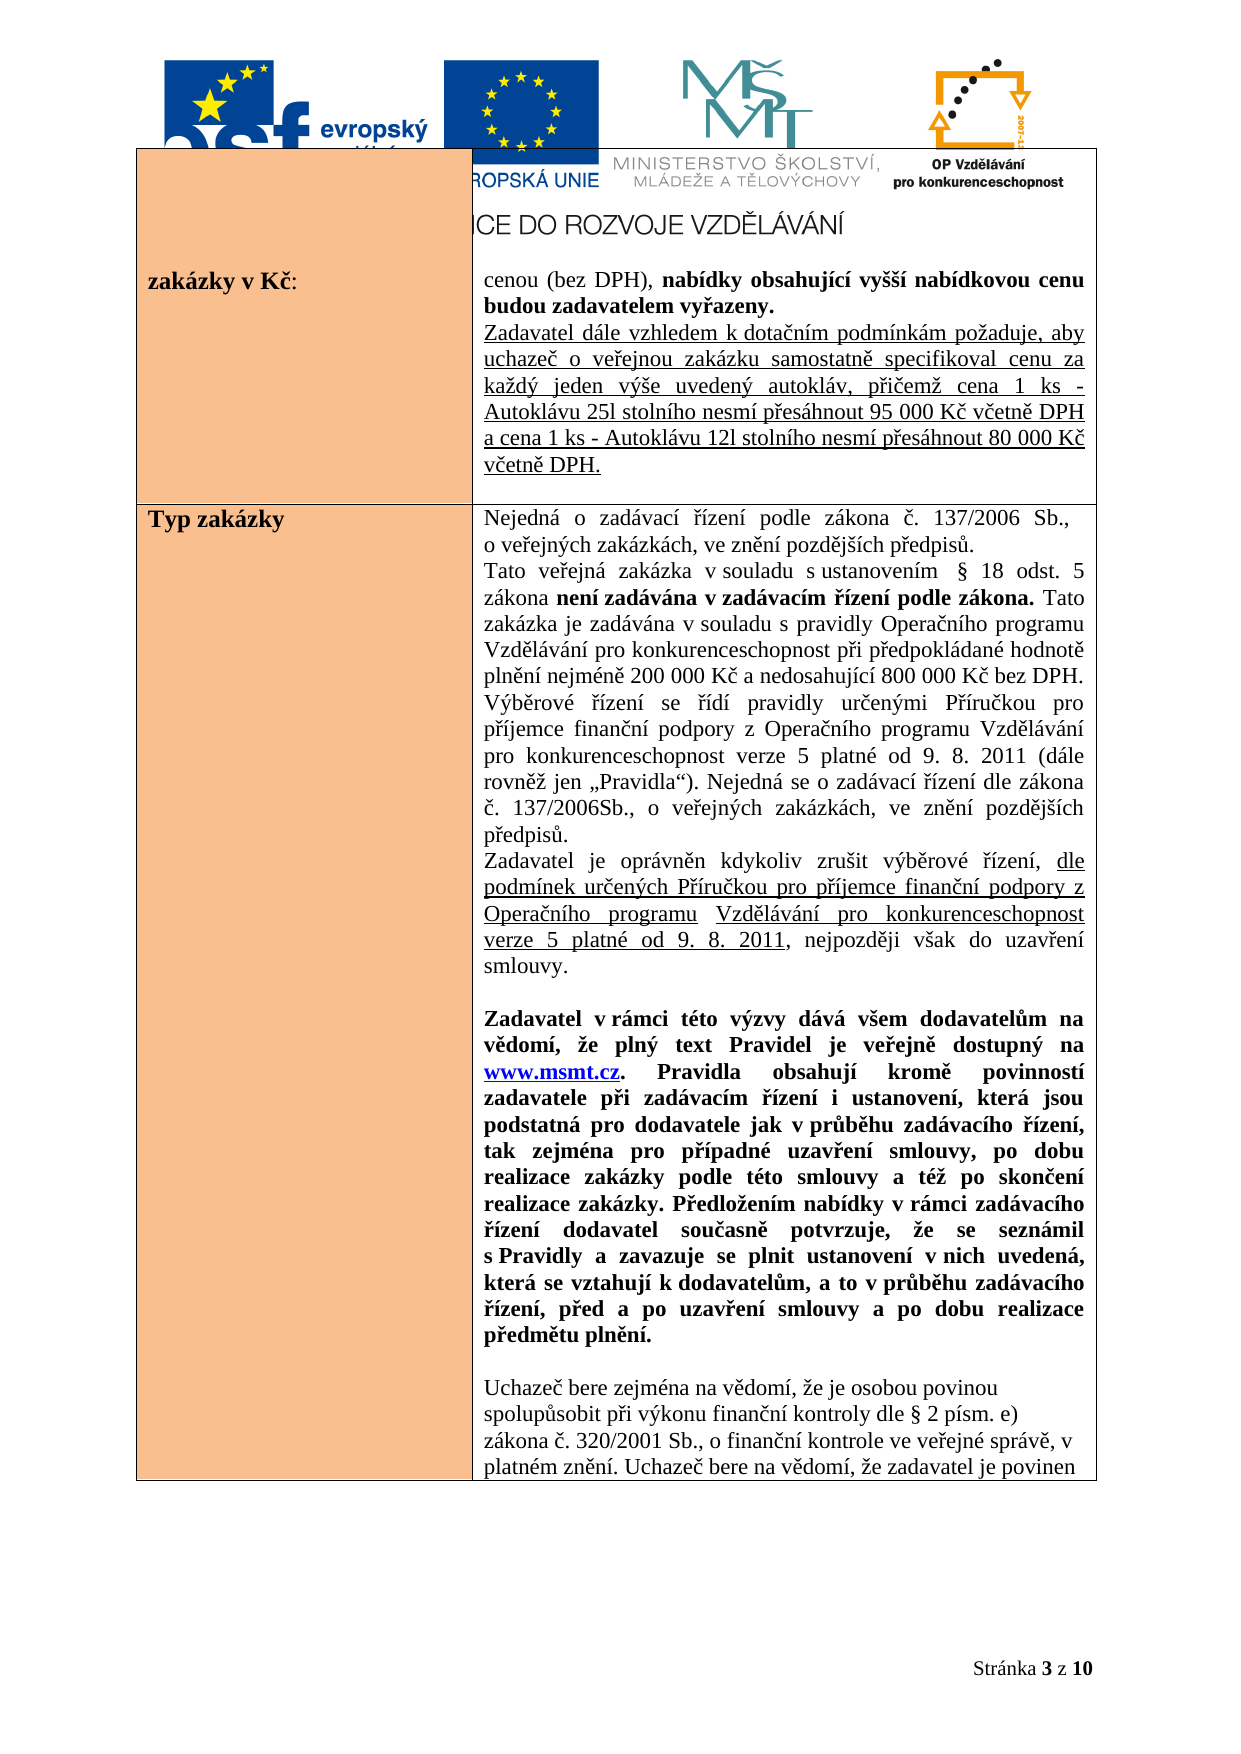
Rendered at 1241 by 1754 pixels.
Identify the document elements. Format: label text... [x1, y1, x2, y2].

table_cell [473, 149, 1096, 503]
table_cell Typ zakázky [137, 505, 472, 1479]
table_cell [473, 505, 1096, 1479]
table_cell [137, 149, 472, 503]
picture [116, 20, 1125, 267]
